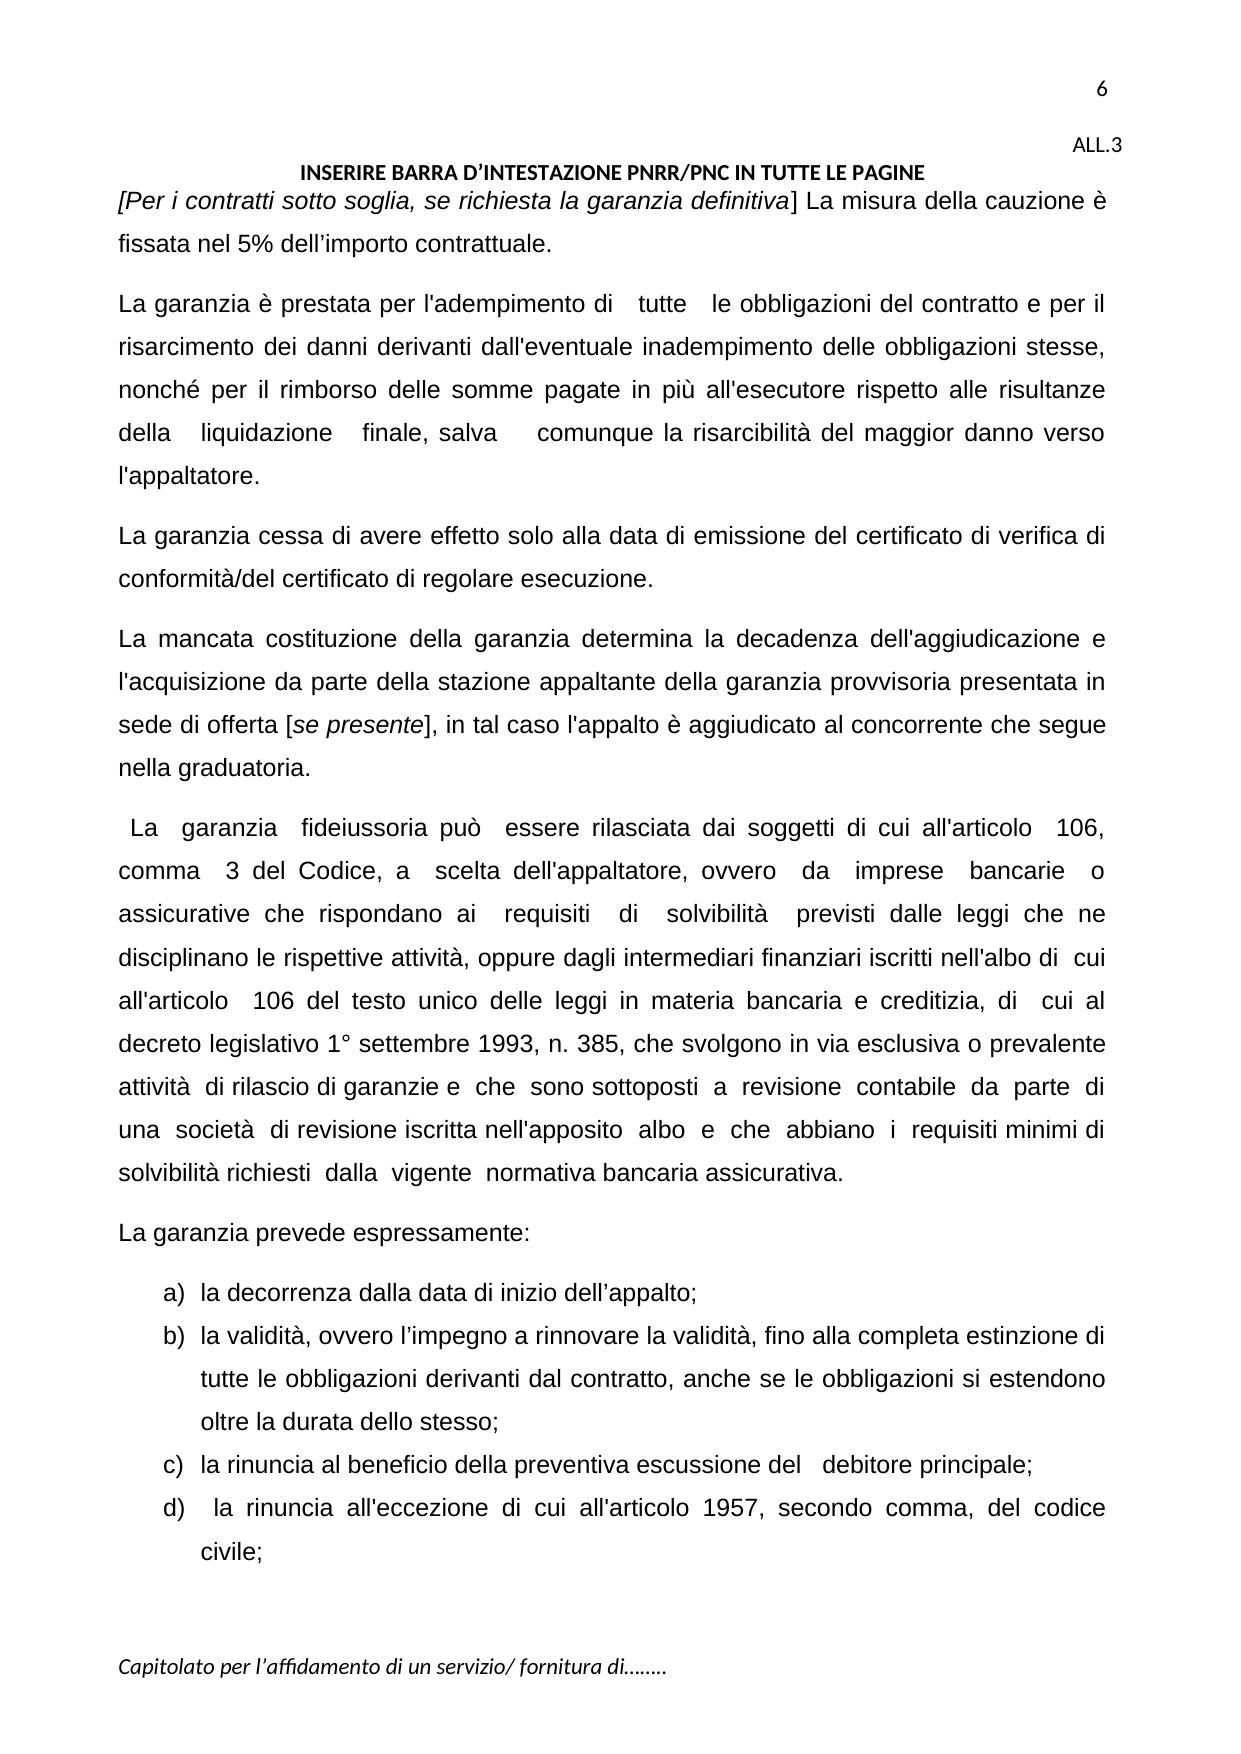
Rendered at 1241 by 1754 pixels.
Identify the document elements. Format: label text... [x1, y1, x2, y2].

text La garanzia cessa di avere effetto solo alla data di emissione del certificato di verifica di conformità/del certificato di regolare esecuzione. [118, 521, 1107, 593]
text La garanzia fideiussoria può essere rilasciata dai soggetti di cui all'articolo 106, comma 3 del Codice, a scelta dell'appaltatore, ovvero da imprese bancarie o assicurative che rispondano ai requisiti di solvibilità previsti dalle leggi che ne disciplinano le rispettive attività, oppure dagli intermediari finanziari iscritti nell'albo di cui all'articolo 106 del testo unico delle leggi in materia bancaria e creditizia, di cui al decreto legislativo 1° settembre 1993, n. 385, che svolgono in via esclusiva o prevalente attività di rilascio di garanzie e che sono sottoposti a revisione contabile da parte di una società di revisione iscritta nell'apposito albo e che abbiano i requisiti minimi di solvibilità richiesti dalla vigente normativa bancaria assicurativa. [118, 813, 1107, 1187]
list la validità, ovvero l’impegno a rinnovare la validità, fino alla completa estinzione di tutte le obbligazioni derivanti dal contratto, anche se le obbligazioni si estendono oltre la durata dello stesso; [163, 1321, 1107, 1436]
text La mancata costituzione della garanzia determina la decadenza dell'aggiudicazione e l'acquisizione da parte della stazione appaltante della garanzia provvisoria presentata in sede di offerta [se presente], in tal caso l'appalto è aggiudicato al concorrente che segue nella graduatoria. [118, 624, 1107, 782]
text La garanzia prevede espressamente: [118, 1218, 1107, 1247]
list la decorrenza dalla data di inizio dell’appalto; [163, 1278, 1107, 1306]
text [Per i contratti sotto soglia, se richiesta la garanzia definitiva] La misura della cauzione è fissata nel 5% dell’importo contrattuale. [118, 186, 1107, 258]
list la rinuncia al beneficio della preventiva escussione del debitore principale; [163, 1450, 1107, 1479]
text La garanzia è prestata per l'adempimento di tutte le obbligazioni del contratto e per il risarcimento dei danni derivanti dall'eventuale inadempimento delle obbligazioni stesse, nonché per il rimborso delle somme pagate in più all'esecutore rispetto alle risultanze della liquidazione finale, salva comunque la risarcibilità del maggior danno verso l'appaltatore. [118, 289, 1107, 490]
list la rinuncia all'eccezione di cui all'articolo 1957, secondo comma, del codice civile; [163, 1493, 1107, 1565]
